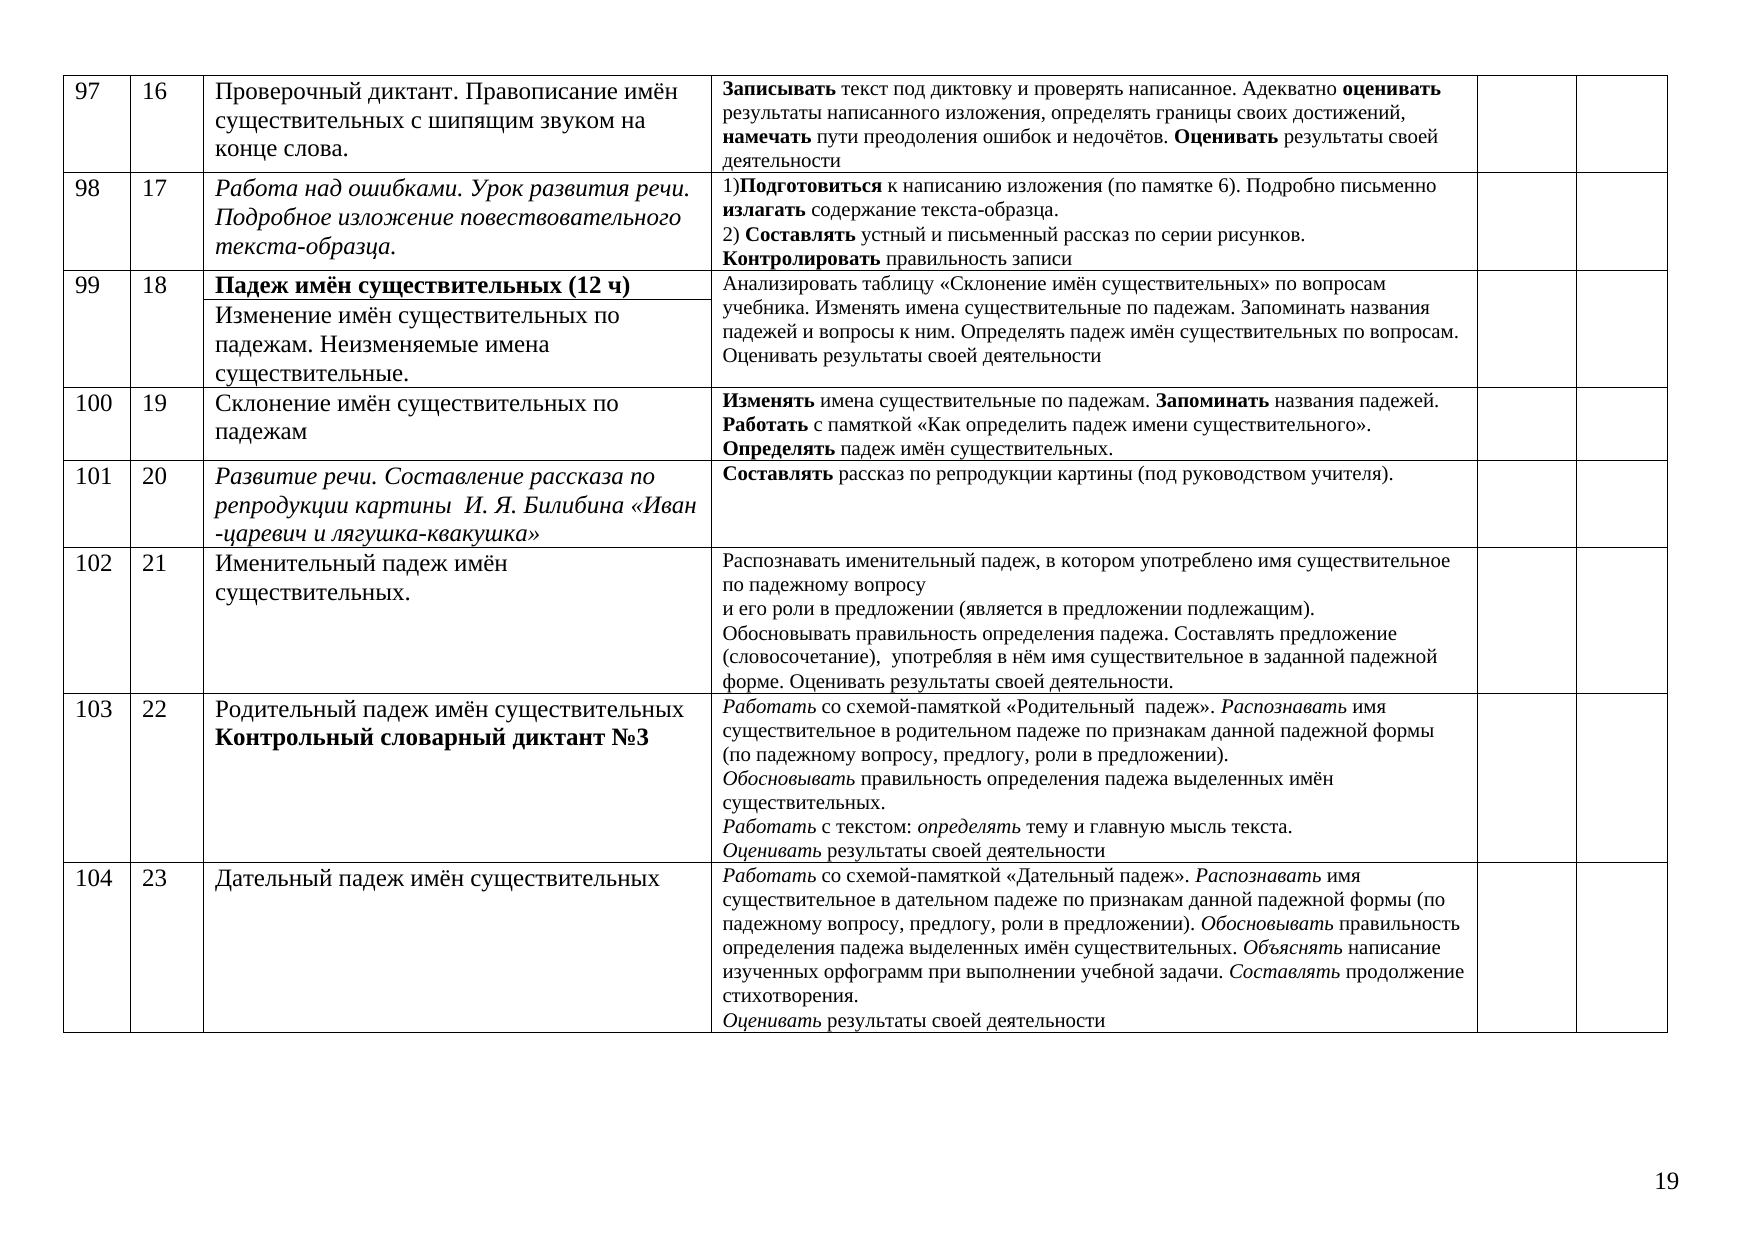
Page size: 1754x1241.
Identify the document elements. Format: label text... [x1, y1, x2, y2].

table_cell Падеж имён существительных (12 ч) [204, 271, 711, 299]
table_cell Дательный падеж имён существительных [204, 863, 711, 1032]
table_cell Распознавать именительный падеж, в котором употреблено имя существительное по падежному вопросу и его роли в предложении (является в предложении подлежащим). Обосновывать правильность определения падежа. Составлять предложение (словосочетание), употребляя в нём имя существительное в заданной падежной форме. Оценивать результаты своей деятельности. [712, 548, 1477, 693]
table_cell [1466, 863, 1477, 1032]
table_cell 103 [64, 694, 130, 862]
table_cell Анализировать таблицу «Склонение имён существительных» по вопросам учебника. Изменять имена существительные по падежам. Запоминать названия падежей и вопросы к ним. Определять падеж имён существительных по вопросам. Оценивать результаты своей деятельности [712, 271, 1477, 387]
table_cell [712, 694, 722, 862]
table_cell [1577, 863, 1667, 1032]
table_cell Записывать текст под диктовку и проверять написанное. Адекватно оценивать результаты написанного изложения, определять границы своих достижений, намечать пути преодоления ошибок и недочётов. Оценивать результаты своей деятельности [712, 76, 1477, 172]
table_cell Склонение имён существительных по падежам [204, 388, 711, 460]
table_cell 23 [131, 863, 203, 1032]
table_cell Развитие речи. Составление рассказа по репродукции картины И. Я. Билибина «Иван -царевич и лягушка-квакушка» [204, 461, 711, 547]
table_cell 18 [131, 271, 203, 387]
table_cell 22 [131, 694, 203, 862]
table_cell [1478, 173, 1576, 269]
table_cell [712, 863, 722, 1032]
table_cell Составлять рассказ по репродукции картины (под руководством учителя). [712, 461, 1477, 547]
table_cell [1478, 76, 1576, 172]
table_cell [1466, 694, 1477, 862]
table_cell [1577, 76, 1667, 172]
table_cell 17 [131, 173, 203, 269]
table_cell [1577, 173, 1667, 269]
table_cell Родительный падеж имён существительных Контрольный словарный диктант №3 [204, 694, 711, 862]
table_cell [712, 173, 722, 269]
table_cell 97 [64, 76, 130, 172]
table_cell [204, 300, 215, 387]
table_cell 104 [64, 863, 130, 1032]
table_cell [1478, 388, 1576, 460]
table_cell Изменять имена существительные по падежам. Запоминать названия падежей. Работать с памяткой «Как определить падеж имени существительного». Определять падеж имён существительных. [712, 388, 1477, 460]
table_cell [1577, 388, 1667, 460]
table_cell Работа над ошибками. Урок развития речи. Подробное изложение повествовательного текста-образца. [204, 173, 711, 269]
table_cell [1478, 548, 1576, 693]
table_cell 100 [64, 388, 130, 460]
table_cell [1478, 863, 1576, 1032]
table_cell [1577, 461, 1667, 547]
table_cell [1478, 694, 1576, 862]
table_cell 101 [64, 461, 130, 547]
table_cell 99 [64, 271, 130, 387]
table_cell 102 [64, 548, 130, 693]
table_cell [1478, 271, 1576, 387]
table_cell Именительный падеж имён существительных. [204, 548, 711, 693]
table_cell [1577, 548, 1667, 693]
table_cell 20 [131, 461, 203, 547]
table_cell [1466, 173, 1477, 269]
table_cell 16 [131, 76, 203, 172]
table_cell [1478, 461, 1576, 547]
table_cell 19 [131, 388, 203, 460]
table_cell Проверочный диктант. Правописание имён существительных с шипящим звуком на конце слова. [204, 76, 711, 172]
table_cell 98 [64, 173, 130, 269]
table_cell [1577, 694, 1667, 862]
table_cell 21 [131, 548, 203, 693]
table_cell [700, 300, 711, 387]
table_cell [1577, 271, 1667, 387]
